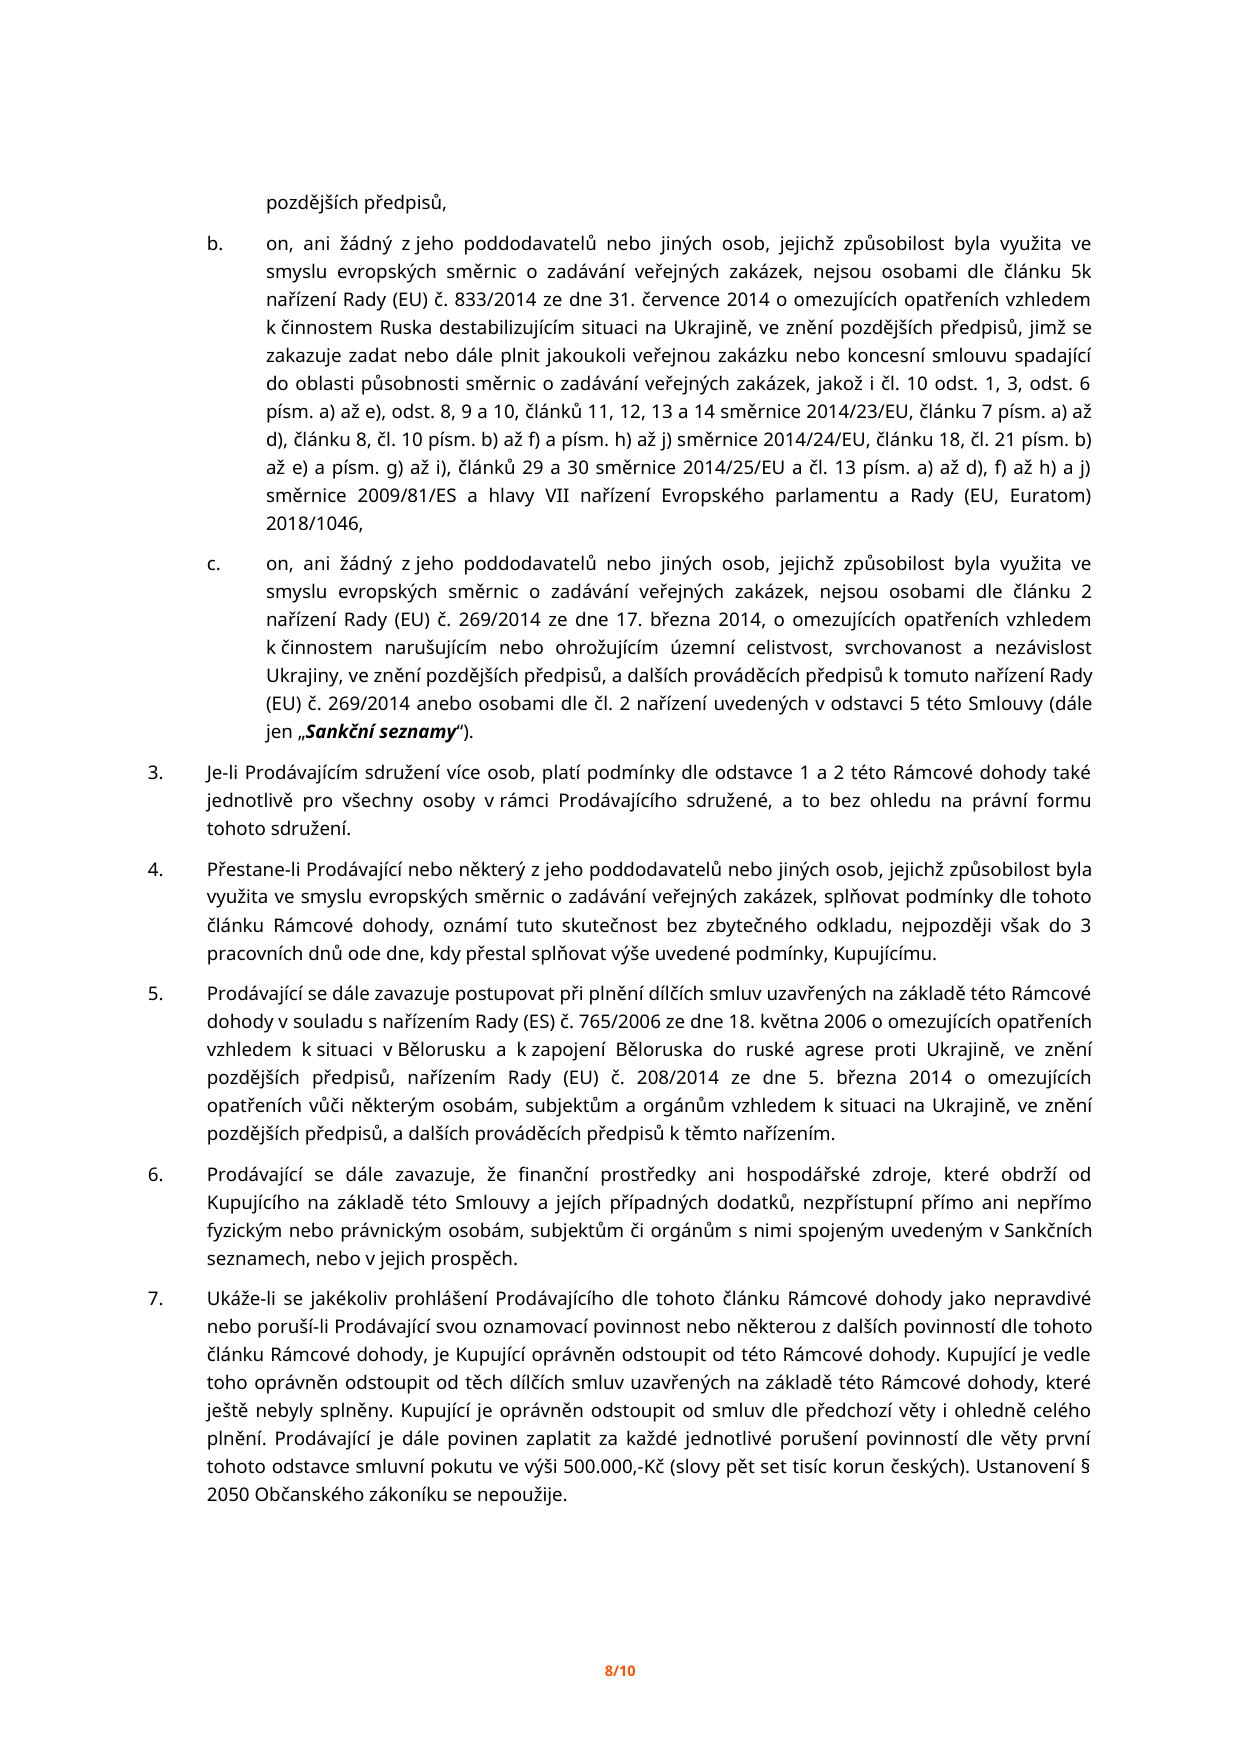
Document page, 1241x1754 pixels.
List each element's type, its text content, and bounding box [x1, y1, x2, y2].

text on, ani žádný z jeho poddodavatelů nebo jiných osob, jejichž způsobilost byla využita ve smyslu evropských směrnic o zadávání veřejných zakázek, nejsou osobami dle článku 2 nařízení Rady (EU) č. 269/2014 ze dne 17. března 2014, o omezujících opatřeních vzhledem k činnostem narušujícím nebo ohrožujícím územní celistvost, svrchovanost a nezávislost Ukrajiny, ve znění pozdějších předpisů, a dalších prováděcích předpisů k tomuto nařízení Rady (EU) č. 269/2014 anebo osobami dle čl. 2 nařízení uvedených v odstavci 5 této Smlouvy (dále jen „Sankční seznamy“). [207, 551, 1093, 744]
text Je-li Prodávajícím sdružení více osob, platí podmínky dle odstavce 1 a 2 této Rámcové dohody také jednotlivě pro všechny osoby v rámci Prodávajícího sdružené, a to bez ohledu na právní formu tohoto sdružení. [148, 759, 1093, 841]
text Ukáže-li se jakékoliv prohlášení Prodávajícího dle tohoto článku Rámcové dohody jako nepravdivé nebo poruší-li Prodávající svou oznamovací povinnost nebo některou z dalších povinností dle tohoto článku Rámcové dohody, je Kupující oprávněn odstoupit od této Rámcové dohody. Kupující je vedle toho oprávněn odstoupit od těch dílčích smluv uzavřených na základě této Rámcové dohody, které ještě nebyly splněny. Kupující je oprávněn odstoupit od smluv dle předchozí věty i ohledně celého plnění. Prodávající je dále povinen zaplatit za každé jednotlivé porušení povinností dle věty první tohoto odstavce smluvní pokutu ve výši 500.000,-Kč (slovy pět set tisíc korun českých). Ustanovení § 2050 Občanského zákoníku se nepoužije. [148, 1286, 1093, 1507]
text Prodávající se dále zavazuje postupovat při plnění dílčích smluv uzavřených na základě této Rámcové dohody v souladu s nařízením Rady (ES) č. 765/2006 ze dne 18. května 2006 o omezujících opatřeních vzhledem k situaci v Bělorusku a k zapojení Běloruska do ruské agrese proti Ukrajině, ve znění pozdějších předpisů, nařízením Rady (EU) č. 208/2014 ze dne 5. března 2014 o omezujících opatřeních vůči některým osobám, subjektům a orgánům vzhledem k situaci na Ukrajině, ve znění pozdějších předpisů, a dalších prováděcích předpisů k těmto nařízením. [148, 980, 1093, 1146]
text Přestane-li Prodávající nebo některý z jeho poddodavatelů nebo jiných osob, jejichž způsobilost byla využita ve smyslu evropských směrnic o zadávání veřejných zakázek, splňovat podmínky dle tohoto článku Rámcové dohody, oznámí tuto skutečnost bez zbytečného odkladu, nejpozději však do 3 pracovních dnů ode dne, kdy přestal splňovat výše uvedené podmínky, Kupujícímu. [148, 856, 1093, 965]
text Prodávající se dále zavazuje, že finanční prostředky ani hospodářské zdroje, které obdrží od Kupujícího na základě této Smlouvy a jejích případných dodatků, nezpřístupní přímo ani nepřímo fyzickým nebo právnickým osobám, subjektům či orgánům s nimi spojeným uvedeným v Sankčních seznamech, nebo v jejich prospěch. [148, 1161, 1093, 1271]
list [207, 189, 1093, 215]
list on, ani žádný z jeho poddodavatelů nebo jiných osob, jejichž způsobilost byla využita ve smyslu evropských směrnic o zadávání veřejných zakázek, nejsou osobami dle článku 5k nařízení Rady (EU) č. 833/2014 ze dne 31. července 2014 o omezujících opatřeních vzhledem k činnostem Ruska destabilizujícím situaci na Ukrajině, ve znění pozdějších předpisů, jimž se zakazuje zadat nebo dále plnit jakoukoli veřejnou zakázku nebo koncesní smlouvu spadající do oblasti působnosti směrnic o zadávání veřejných zakázek, jakož i čl. 10 odst. 1, 3, odst. 6 písm. a) až e), odst. 8, 9 a 10, článků 11, 12, 13 a 14 směrnice 2014/23/EU, článku 7 písm. a) až d), článku 8, čl. 10 písm. b) až f) a písm. h) až j) směrnice 2014/24/EU, článku 18, čl. 21 písm. b) až e) a písm. g) až i), článků 29 a 30 směrnice 2014/25/EU a čl. 13 písm. a) až d), f) až h) a j) směrnice 2009/81/ES a hlavy VII nařízení Evropského parlamentu a Rady (EU, Euratom) 2018/1046, [207, 230, 1093, 536]
